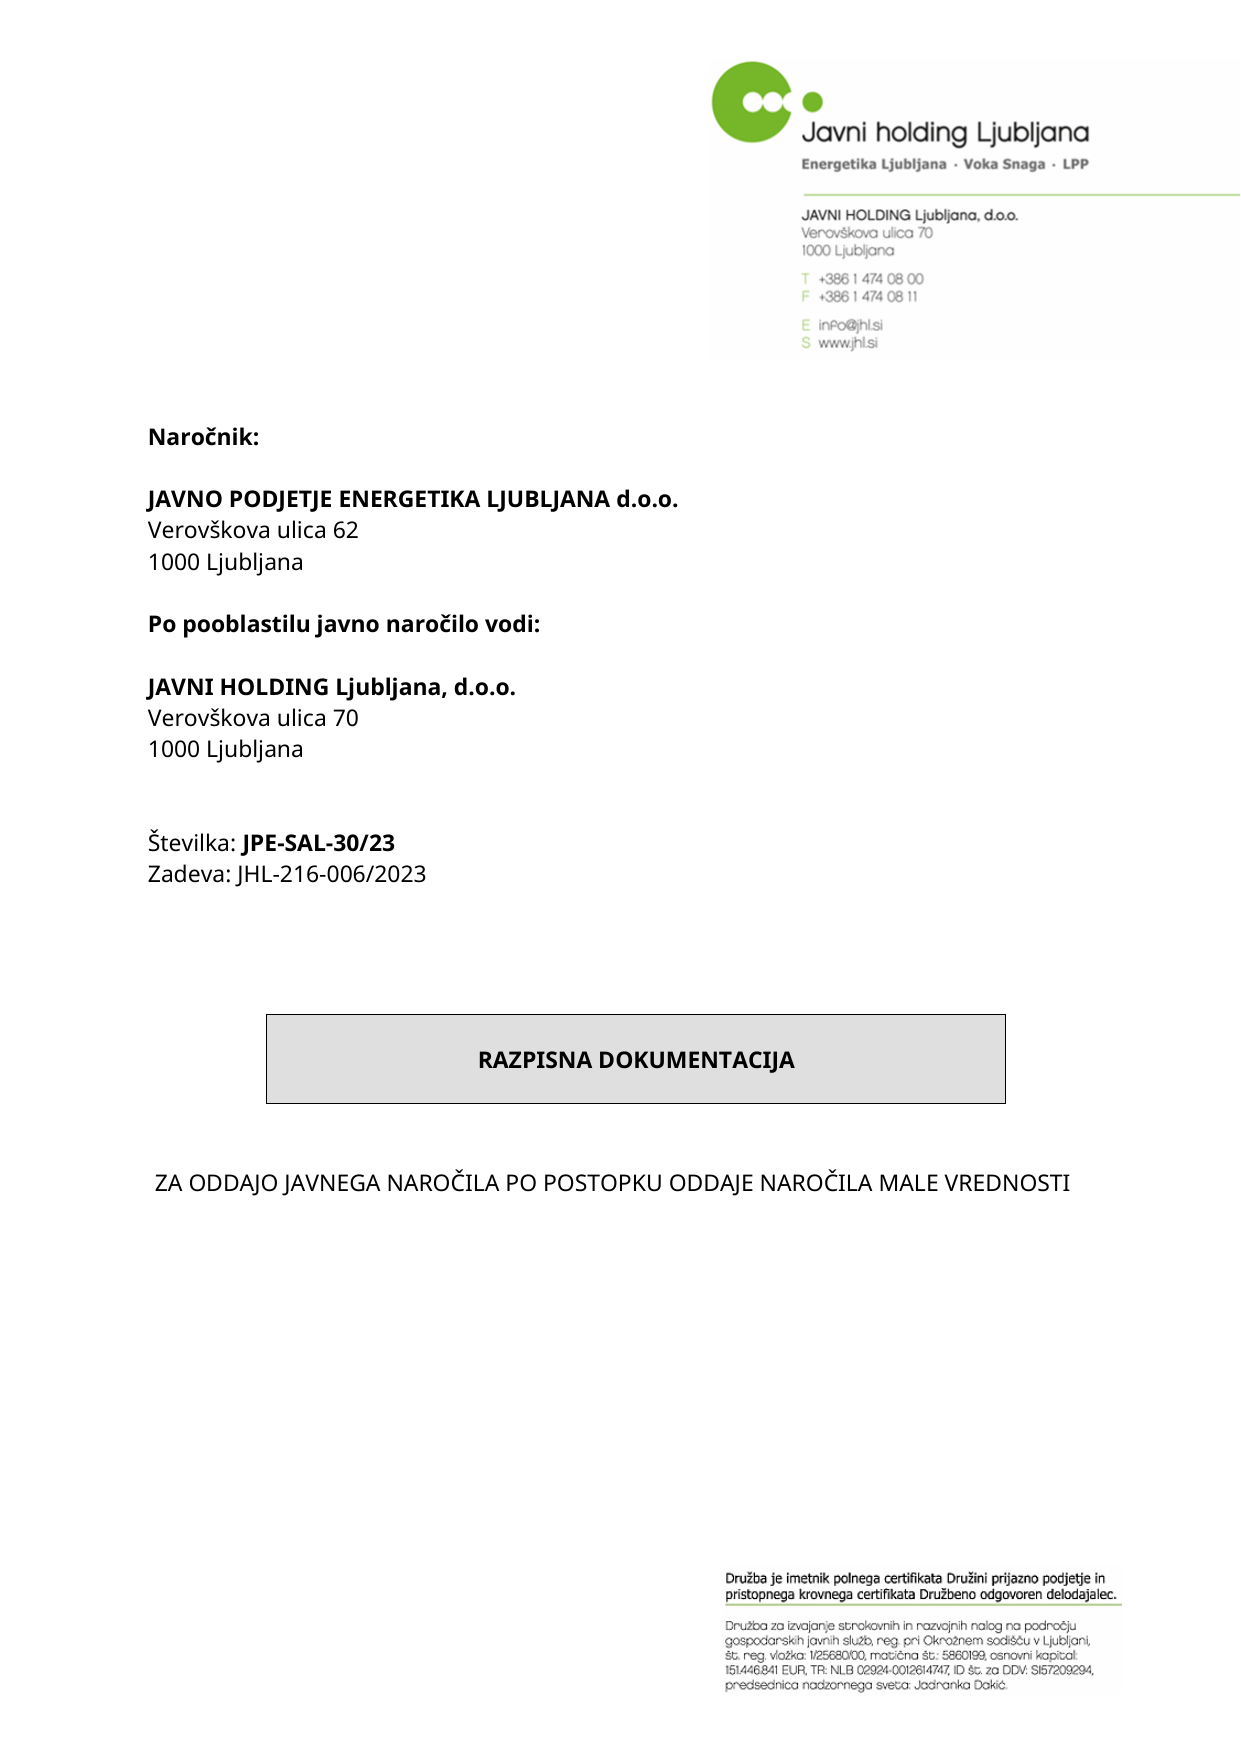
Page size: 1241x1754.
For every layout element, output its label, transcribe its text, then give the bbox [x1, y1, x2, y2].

text JAVNI HOLDING Ljubljana, d.o.o. [148, 671, 1122, 702]
table_header RAZPISNA DOKUMENTACIJA [267, 1015, 1005, 1103]
picture [722, 1566, 1122, 1695]
text Zadeva: JHL-216-006/2023 [148, 858, 1122, 889]
text 1000 Ljubljana [148, 733, 1122, 764]
text JAVNO PODJETJE ENERGETIKA LJUBLJANA d.o.o. [148, 483, 1122, 514]
picture [707, 59, 1241, 359]
text Verovškova ulica 70 [148, 702, 1122, 733]
text ZA ODDAJO JAVNEGA NAROČILA PO POSTOPKU ODDAJE NAROČILA MALE VREDNOSTI [148, 1167, 1078, 1198]
text Številka: JPE-SAL-30/23 [148, 827, 1122, 858]
text Verovškova ulica 62 [148, 514, 1122, 546]
text Naročnik: [148, 421, 989, 452]
text 1000 Ljubljana [148, 546, 1122, 577]
text Po pooblastilu javno naročilo vodi: [148, 608, 1122, 639]
